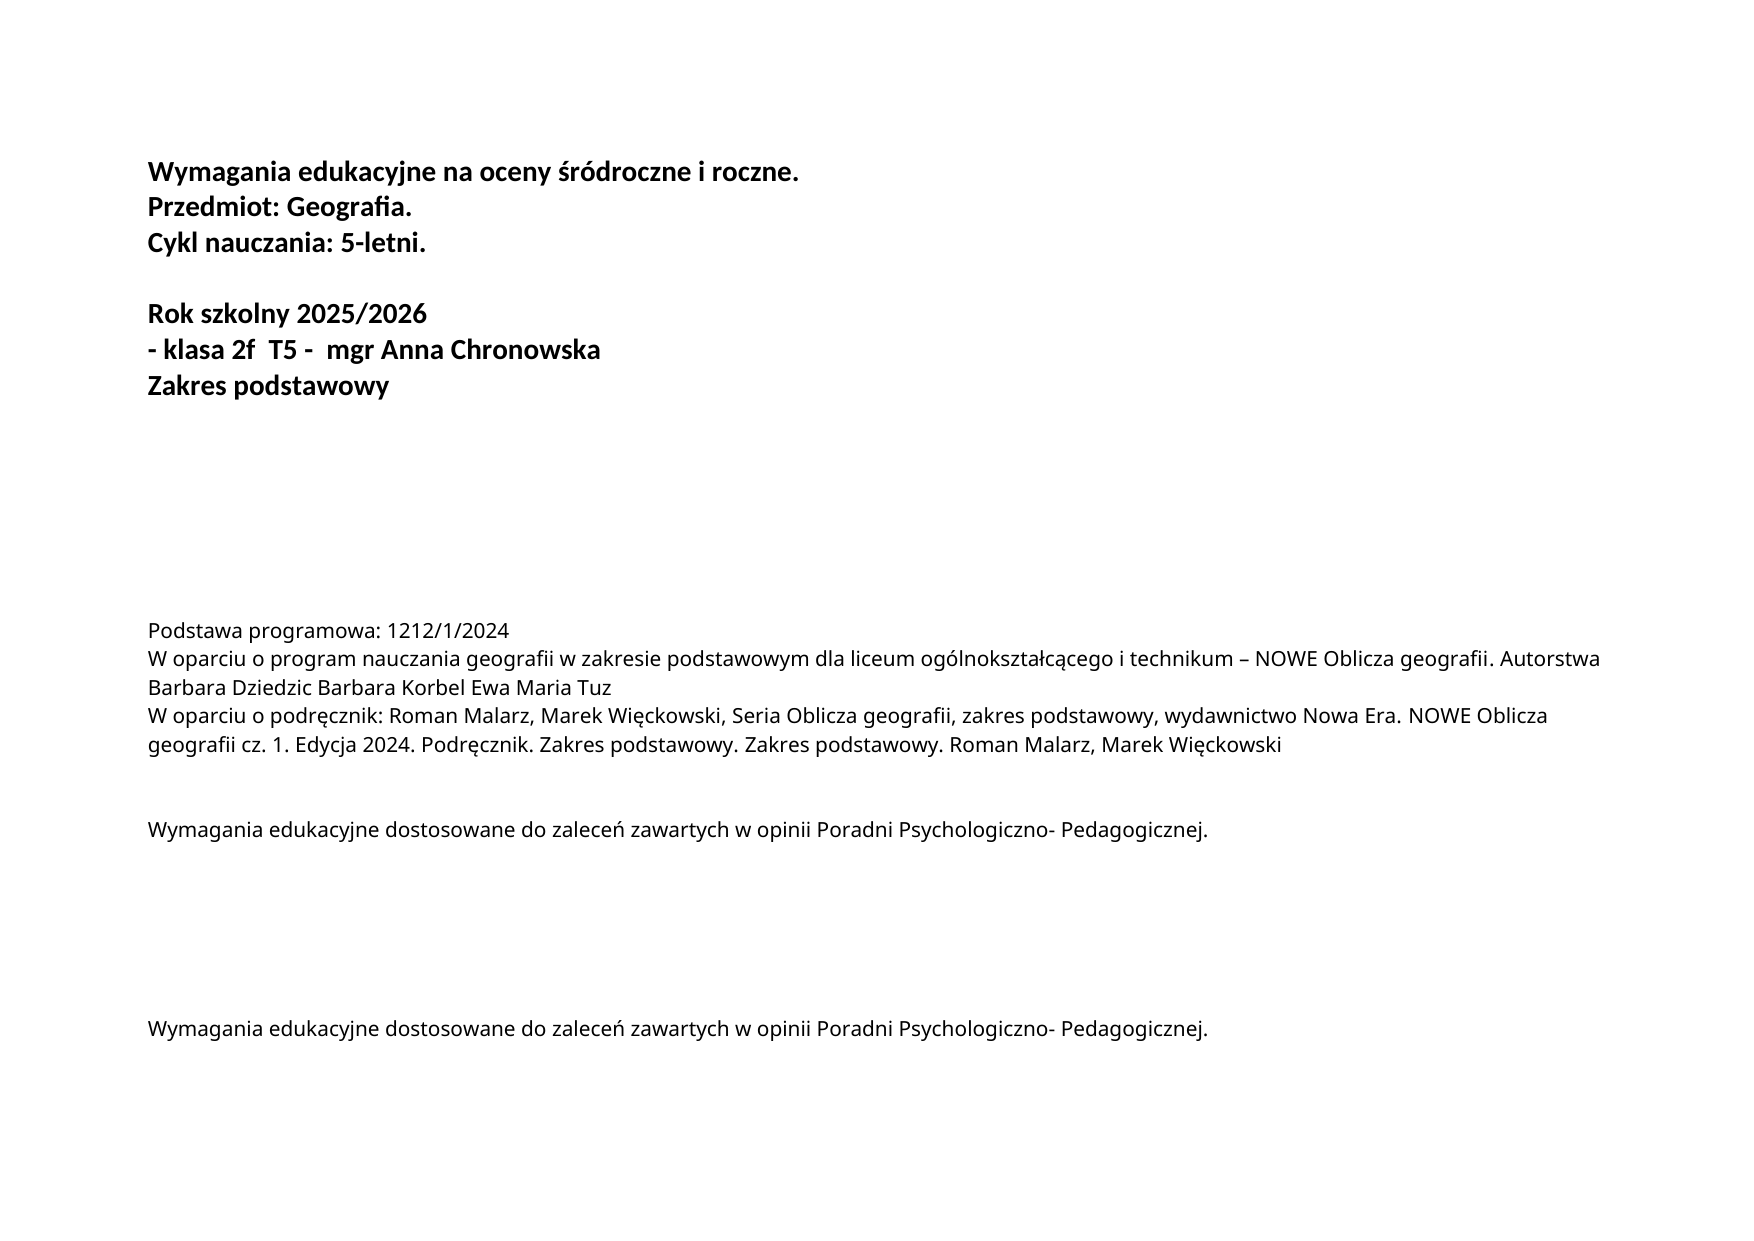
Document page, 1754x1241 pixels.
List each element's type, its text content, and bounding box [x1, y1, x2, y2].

text Wymagania edukacyjne na oceny śródroczne i roczne. [148, 153, 1606, 188]
text W oparciu o program nauczania geografii w zakresie podstawowym dla liceum ogólnokształcącego i technikum – NOWE Oblicza geografii. Autorstwa Barbara Dziedzic Barbara Korbel Ewa Maria Tuz [148, 644, 1606, 701]
text Rok szkolny 2025/2026 [148, 295, 1606, 331]
text Cykl nauczania: 5-letni. [148, 224, 1606, 260]
text Podstawa programowa: 1212/1/2024 [148, 616, 1606, 644]
text Przedmiot: Geografia. [148, 188, 1606, 224]
text Wymagania edukacyjne dostosowane do zaleceń zawartych w opinii Poradni Psychologiczno- Pedagogicznej. [148, 1014, 1606, 1042]
text W oparciu o podręcznik: Roman Malarz, Marek Więckowski, Seria Oblicza geografii, zakres podstawowy, wydawnictwo Nowa Era. NOWE Oblicza geografii cz. 1. Edycja 2024. Podręcznik. Zakres podstawowy. Zakres podstawowy. Roman Malarz, Marek Więckowski [148, 701, 1606, 758]
text Zakres podstawowy [148, 367, 1606, 402]
text Wymagania edukacyjne dostosowane do zaleceń zawartych w opinii Poradni Psychologiczno- Pedagogicznej. [148, 815, 1606, 843]
text - klasa 2f T5 - mgr Anna Chronowska [148, 331, 1606, 367]
